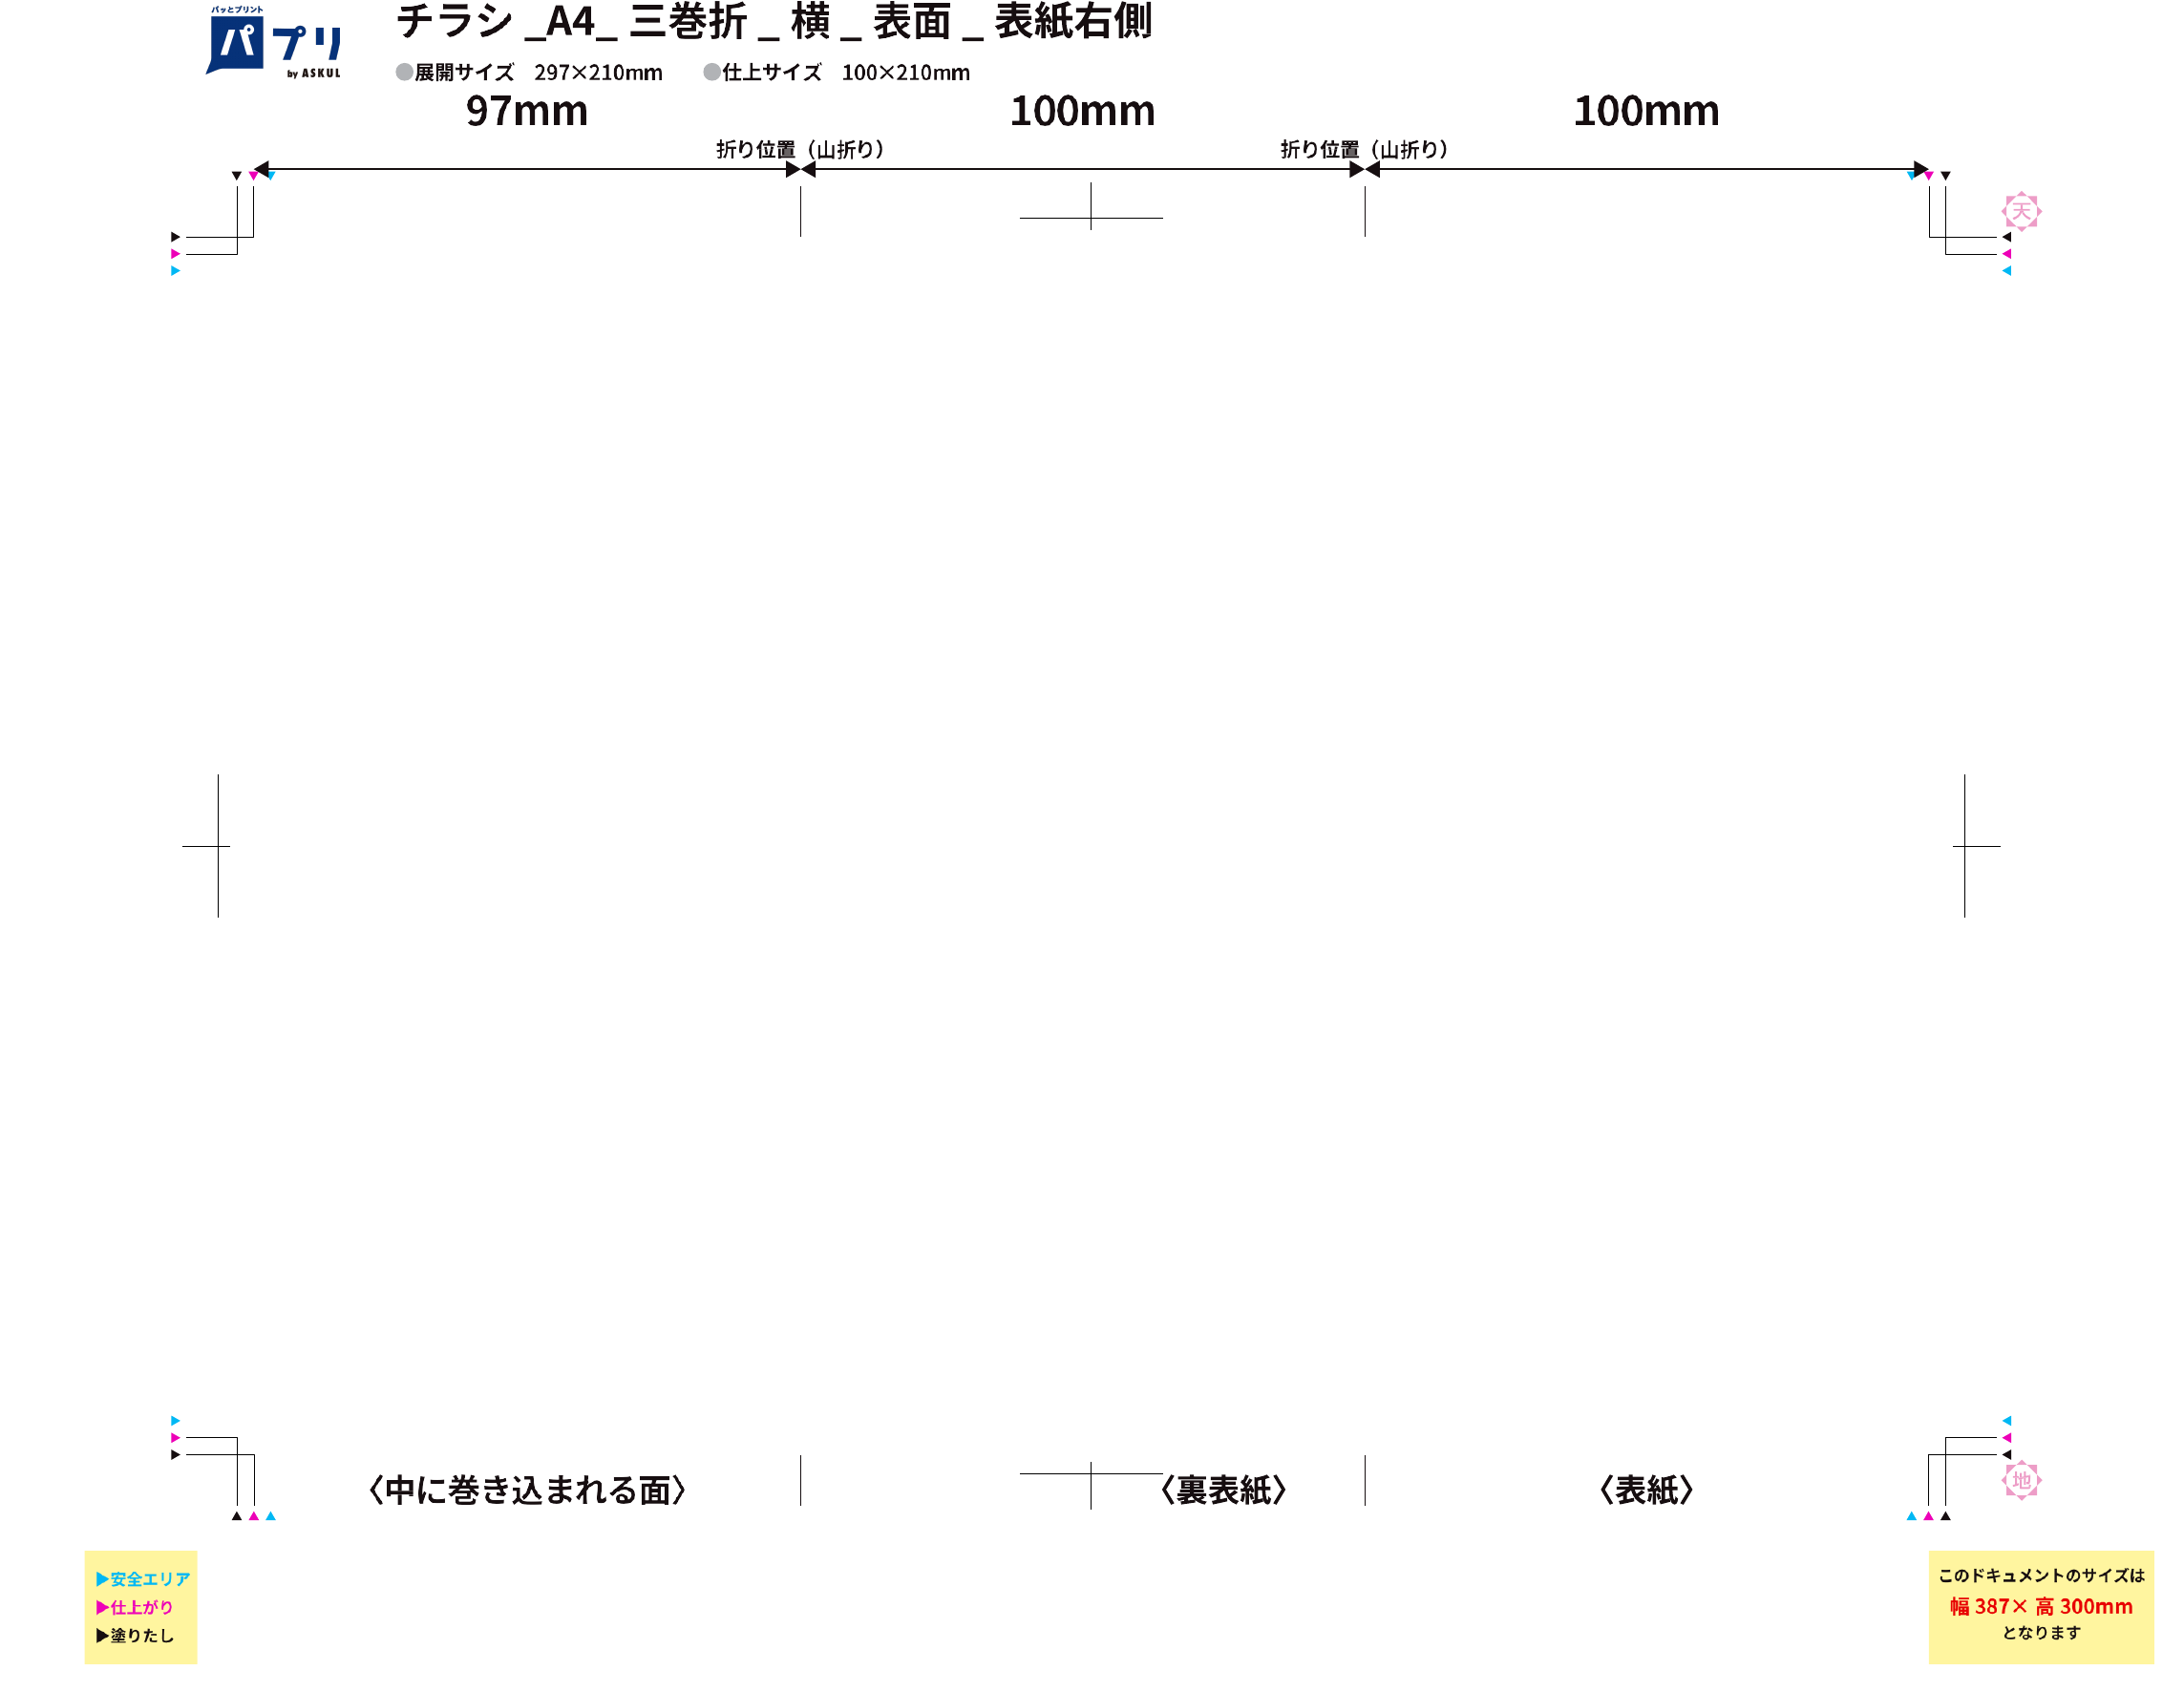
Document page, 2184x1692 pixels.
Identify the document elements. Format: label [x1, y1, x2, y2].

picture [1034, 95, 1055, 126]
picture [739, 140, 753, 159]
picture [448, 1474, 479, 1505]
picture [439, 4, 471, 37]
picture [1372, 139, 1419, 159]
picture [1304, 140, 1317, 159]
picture [554, 101, 586, 125]
picture [952, 68, 969, 80]
picture [809, 139, 856, 159]
picture [1622, 95, 1643, 126]
picture [1082, 101, 1115, 125]
picture [1121, 101, 1154, 125]
picture [491, 95, 511, 125]
picture [880, 65, 894, 79]
picture [897, 64, 950, 80]
picture [535, 64, 569, 80]
picture [645, 68, 662, 80]
picture [484, 1475, 508, 1504]
picture [859, 140, 872, 159]
picture [668, 1, 747, 39]
picture [1423, 140, 1436, 159]
picture [1576, 95, 1595, 125]
picture [873, 1, 911, 39]
picture [370, 1474, 383, 1505]
picture [576, 1475, 606, 1504]
picture [84, 1551, 198, 1664]
picture [640, 1476, 669, 1505]
picture [202, 0, 345, 85]
picture [467, 95, 487, 126]
picture [477, 3, 512, 37]
picture [1057, 95, 1078, 126]
picture [495, 62, 515, 81]
picture [572, 65, 586, 79]
picture [1281, 139, 1300, 159]
picture [548, 1475, 572, 1504]
picture [1598, 95, 1619, 126]
picture [914, 3, 950, 39]
picture [397, 3, 432, 38]
picture [418, 1476, 445, 1504]
picture [791, 1, 830, 39]
picture [512, 1475, 542, 1505]
picture [609, 1476, 635, 1504]
picture [516, 101, 548, 125]
picture [672, 1474, 685, 1505]
picture [1685, 101, 1718, 125]
picture [803, 62, 822, 81]
picture [589, 64, 643, 80]
picture [1928, 1551, 2154, 1664]
picture [843, 64, 877, 80]
picture [716, 139, 736, 159]
picture [1646, 101, 1680, 125]
picture [1012, 95, 1030, 125]
